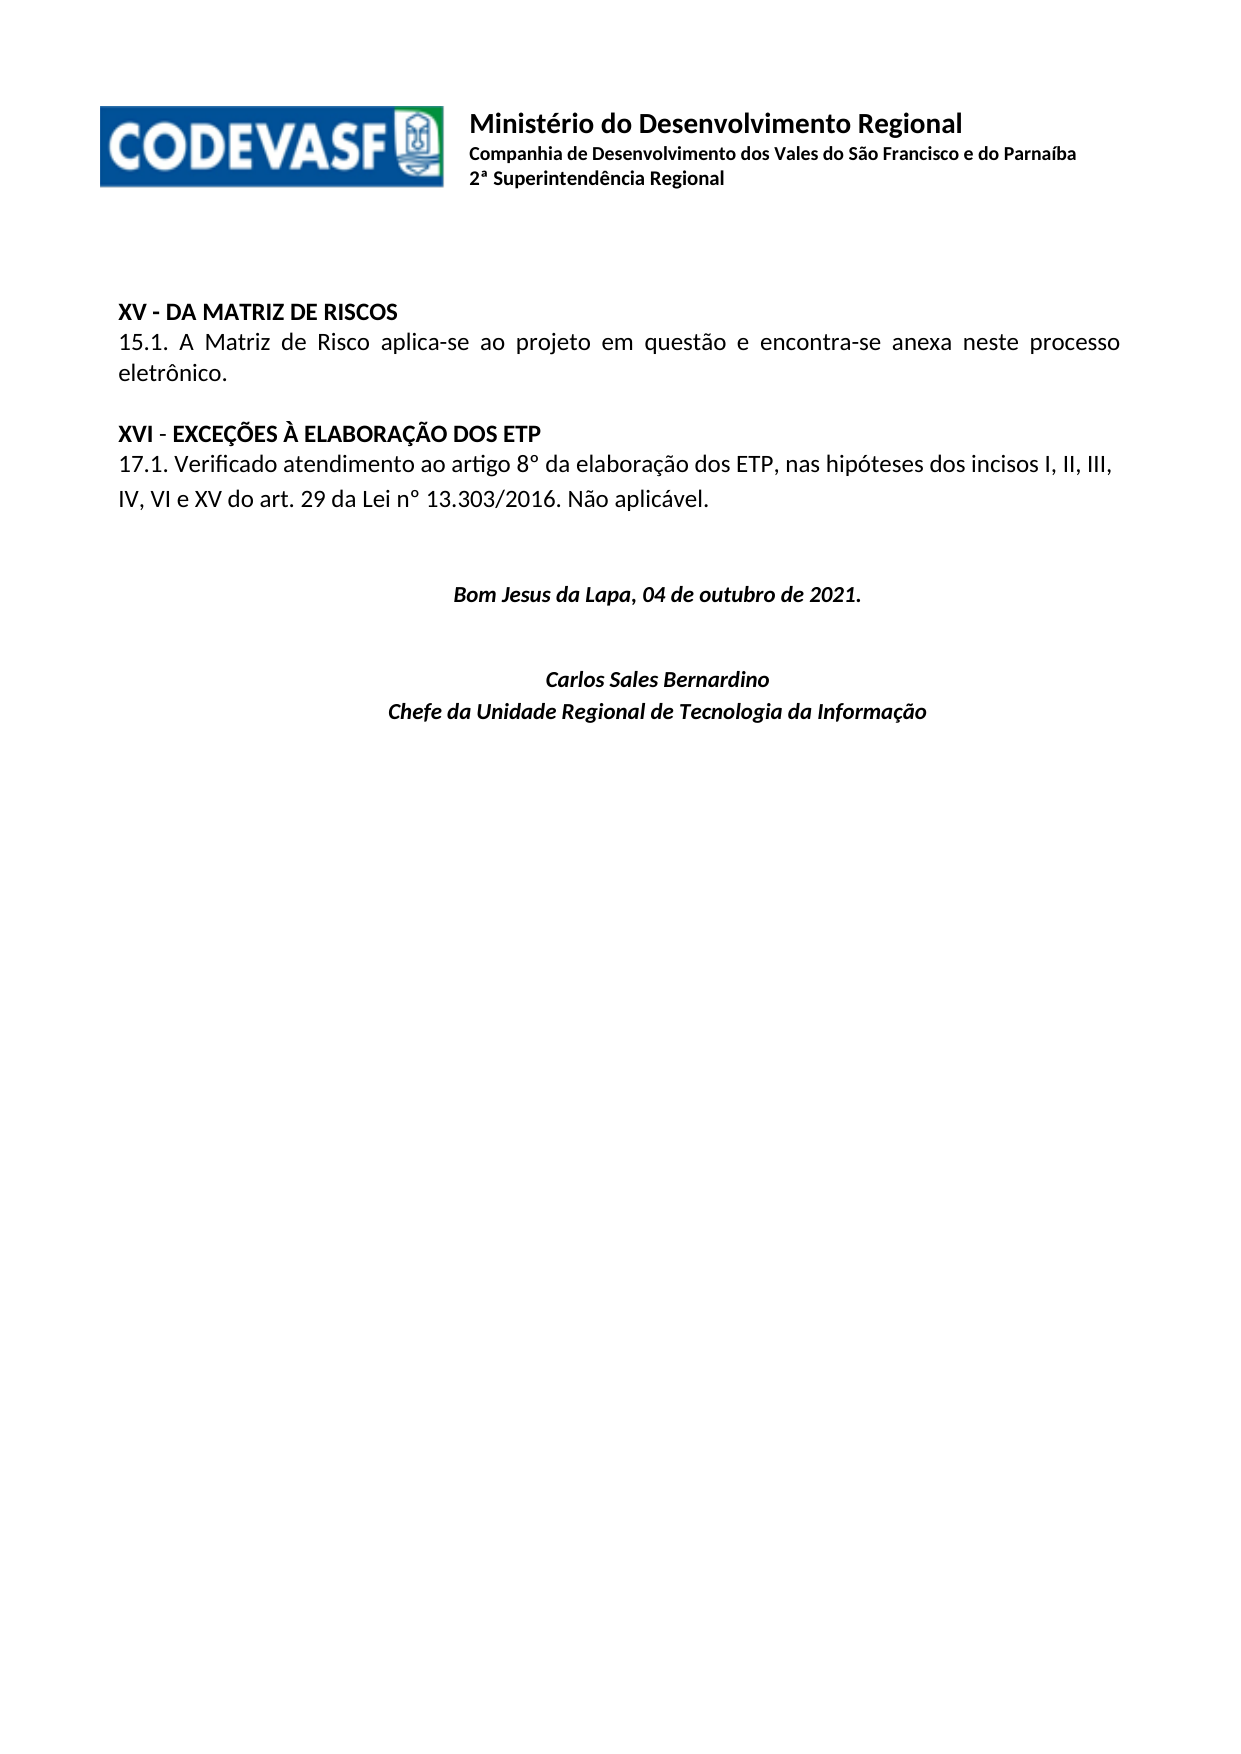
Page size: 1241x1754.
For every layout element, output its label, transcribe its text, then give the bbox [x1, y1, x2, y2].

text 15.1. A Matriz de Risco aplica-se ao projeto em questão e encontra-se anexa neste processo eletrônico. [118, 327, 1122, 388]
text Bom Jesus da Lapa, 04 de outubro de 2021. [193, 580, 1122, 608]
text 17.1. Verificado atendimento ao artigo 8º da elaboração dos ETP, nas hipóteses dos incisos I, II, III, IV, VI e XV do art. 29 da Lei nº 13.303/2016. Não aplicável. [118, 449, 1122, 514]
picture [100, 106, 445, 190]
text XVI - EXCEÇÕES À ELABORAÇÃO DOS ETP [118, 418, 1122, 449]
text XV - DA MATRIZ DE RISCOS [118, 296, 1122, 327]
text Carlos Sales Bernardino [193, 665, 1122, 693]
text Chefe da Unidade Regional de Tecnologia da Informação [193, 697, 1122, 725]
